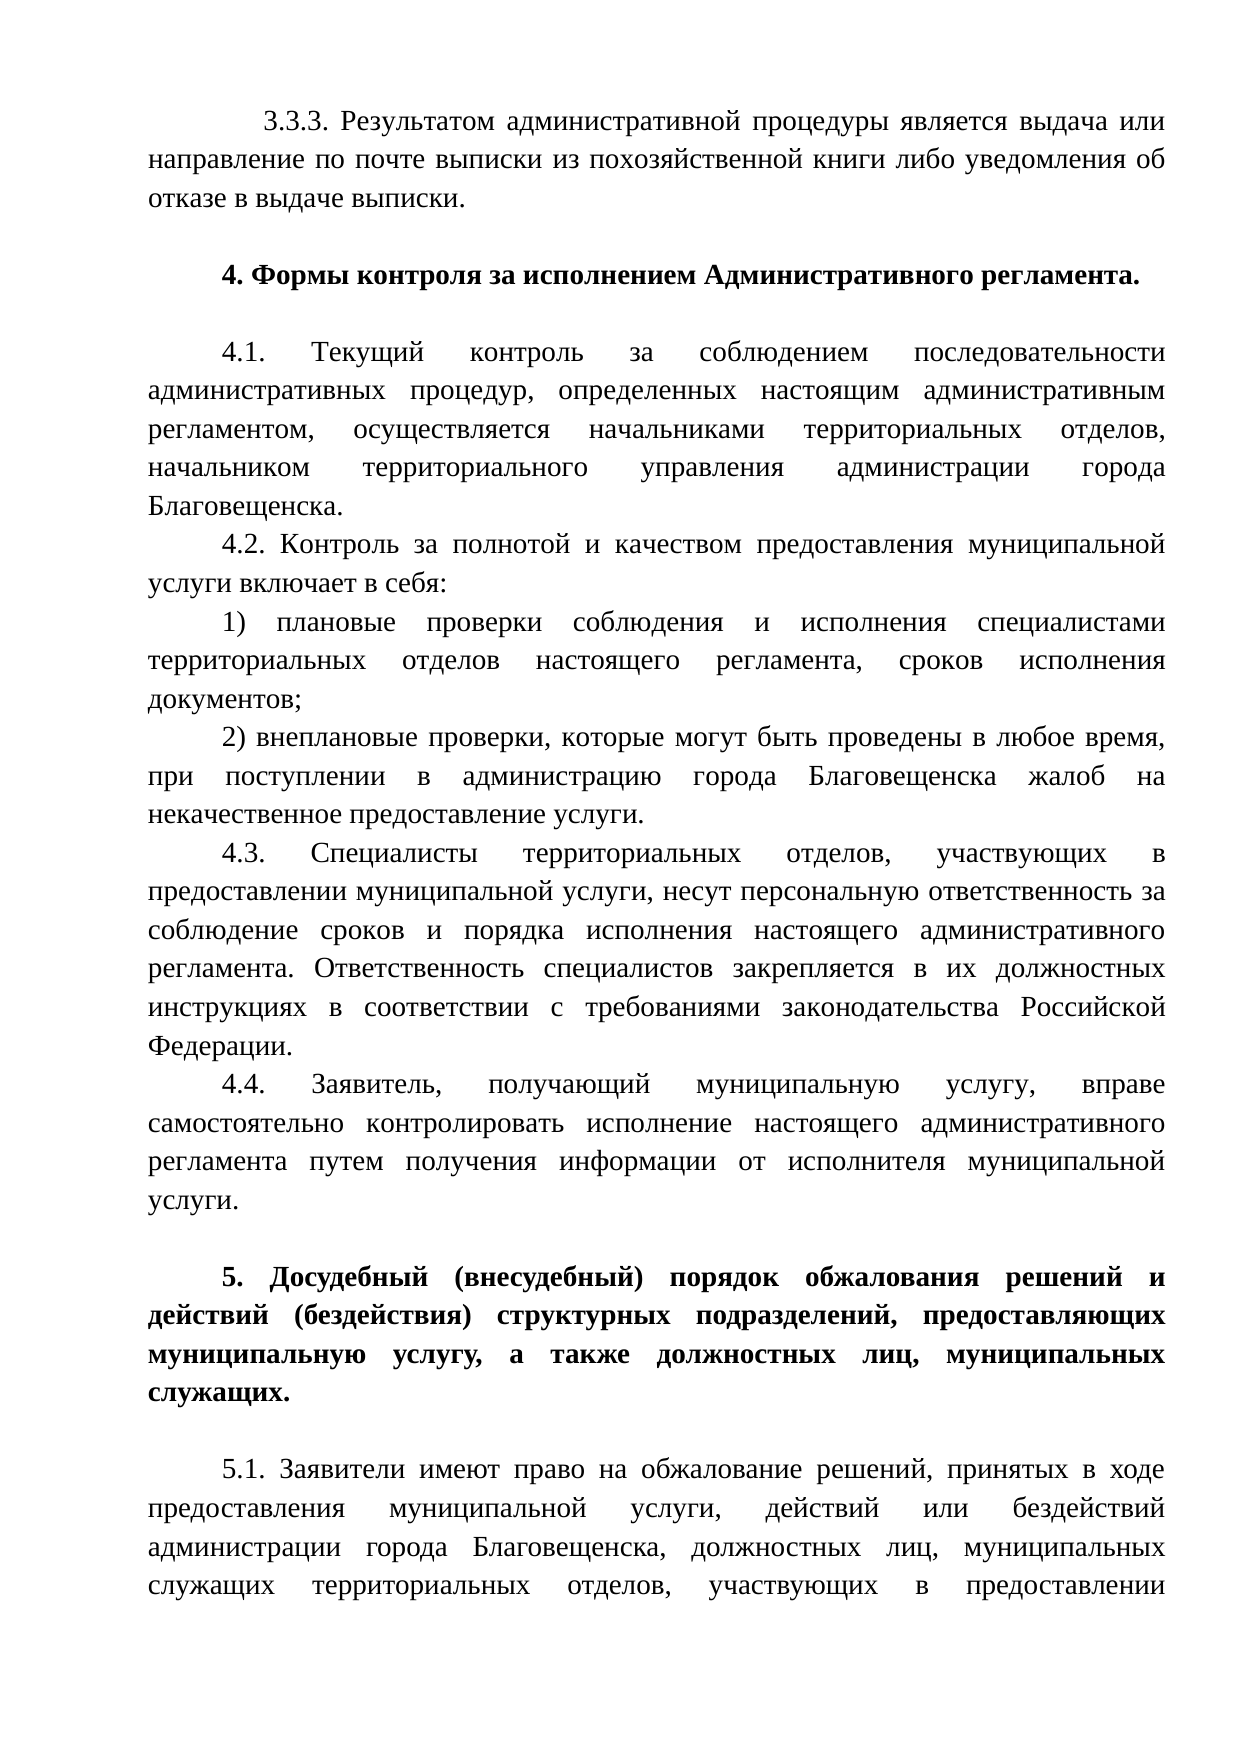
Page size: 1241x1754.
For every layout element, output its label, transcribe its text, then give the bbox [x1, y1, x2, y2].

text 4.1. Текущий контроль за соблюдением последовательности административных процедур, определенных настоящим административным регламентом, осуществляется начальниками территориальных отделов, начальником территориального управления администрации города Благовещенска. [148, 334, 1166, 522]
text 4.2. Контроль за полнотой и качеством предоставления муниципальной услуги включает в себя: [148, 527, 1166, 599]
text 3.3.3. Результатом административной процедуры является выдача или направление по почте выписки из похозяйственной книги либо уведомления об отказе в выдаче выписки. [148, 103, 1166, 213]
text 4.4. Заявитель, получающий муниципальную услугу, вправе самостоятельно контролировать исполнение настоящего административного регламента путем получения информации от исполнителя муниципальной услуги. [148, 1066, 1166, 1215]
text 1) плановые проверки соблюдения и исполнения специалистами территориальных отделов настоящего регламента, сроков исполнения документов; [148, 604, 1166, 714]
text 4.3. Специалисты территориальных отделов, участвующих в предоставлении муниципальной услуги, несут персональную ответственность за соблюдение сроков и порядка исполнения настоящего административного регламента. Ответственность специалистов закрепляется в их должностных инструкциях в соответствии с требованиями законодательства Российской Федерации. [148, 835, 1166, 1061]
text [148, 1452, 1166, 1601]
text 4. Формы контроля за исполнением Административного регламента. [148, 257, 1166, 290]
text 5. Досудебный (внесудебный) порядок обжалования решений и действий (бездействия) структурных подразделений, предоставляющих муниципальную услугу, а также должностных лиц, муниципальных служащих. [148, 1259, 1166, 1408]
text 2) внеплановые проверки, которые могут быть проведены в любое время, при поступлении в администрацию города Благовещенска жалоб на некачественное предоставление услуги. [148, 719, 1166, 830]
